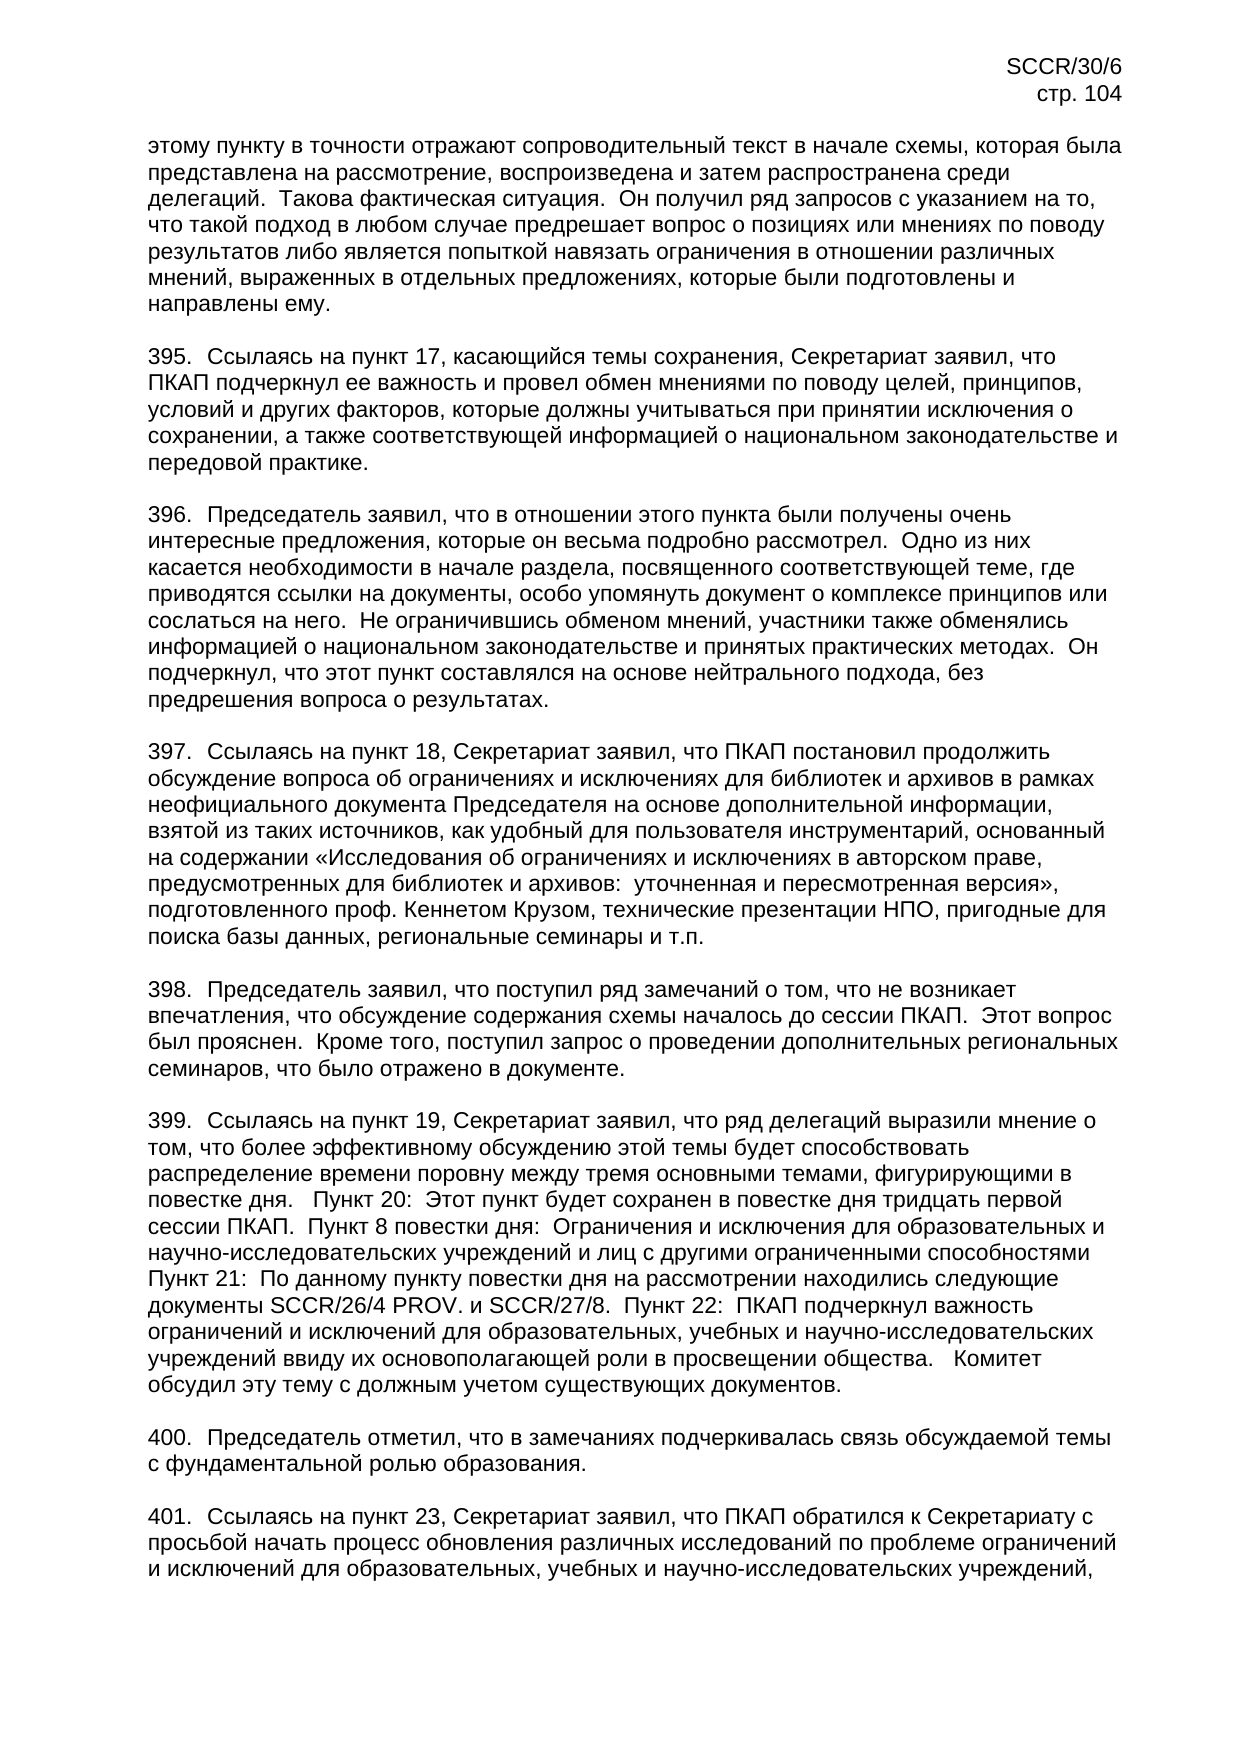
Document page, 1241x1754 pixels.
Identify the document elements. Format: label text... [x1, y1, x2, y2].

list Председатель заявил, что в отношении этого пункта были получены очень интересные предложения, которые он весьма подробно рассмотрел. Одно из них касается необходимости в начале раздела, посвященного соответствующей теме, где приводятся ссылки на документы, особо упомянуть документ о комплексе принципов или сослаться на него. Не ограничившись обменом мнений, участники также обменялись информацией о национальном законодательстве и принятых практических методах. Он подчеркнул, что этот пункт составлялся на основе нейтрального подхода, без предрешения вопроса о результатах. [148, 501, 1122, 712]
list Председатель отметил, что в замечаниях подчеркивалась связь обсуждаемой темы с фундаментальной ролью образования. [148, 1423, 1122, 1476]
list Ссылаясь на пункт 19, Секретариат заявил, что ряд делегаций выразили мнение о том, что более эффективному обсуждению этой темы будет способствовать распределение времени поровну между тремя основными темами, фигурирующими в повестке дня. Пункт 20: Этот пункт будет сохранен в повестке дня тридцать первой сессии ПКАП. Пункт 8 повестки дня: Ограничения и исключения для образовательных и научно-исследовательских учреждений и лиц с другими ограниченными способностями Пункт 21: По данному пункту повестки дня на рассмотрении находились следующие документы SCCR/26/4 PROV. и SCCR/27/8. Пункт 22: ПКАП подчеркнул важность ограничений и исключений для образовательных, учебных и научно-исследовательских учреждений ввиду их основополагающей роли в просвещении общества. Комитет обсудил эту тему с должным учетом существующих документов. [148, 1107, 1122, 1397]
list Ссылаясь на пункт 17, касающийся темы сохранения, Секретариат заявил, что ПКАП подчеркнул ее важность и провел обмен мнениями по поводу целей, принципов, условий и других факторов, которые должны учитываться при принятии исключения о сохранении, а также соответствующей информацией о национальном законодательстве и передовой практике. [148, 343, 1122, 475]
list Председатель заявил, что поступил ряд замечаний о том, что не возникает впечатления, что обсуждение содержания схемы началось до сессии ПКАП. Этот вопрос был прояснен. Кроме того, поступил запрос о проведении дополнительных региональных семинаров, что было отражено в документе. [148, 976, 1122, 1081]
list Ссылаясь на пункт 18, Секретариат заявил, что ПКАП постановил продолжить обсуждение вопроса об ограничениях и исключениях для библиотек и архивов в рамках неофициального документа Председателя на основе дополнительной информации, взятой из таких источников, как удобный для пользователя инструментарий, основанный на содержании «Исследования об ограничениях и исключениях в авторском праве, предусмотренных для библиотек и архивов: уточненная и пересмотренная версия», подготовленного проф. Кеннетом Крузом, технические презентации НПО, пригодные для поиска базы данных, региональные семинары и т.п. [148, 738, 1122, 949]
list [148, 132, 1122, 317]
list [148, 1503, 1122, 1582]
